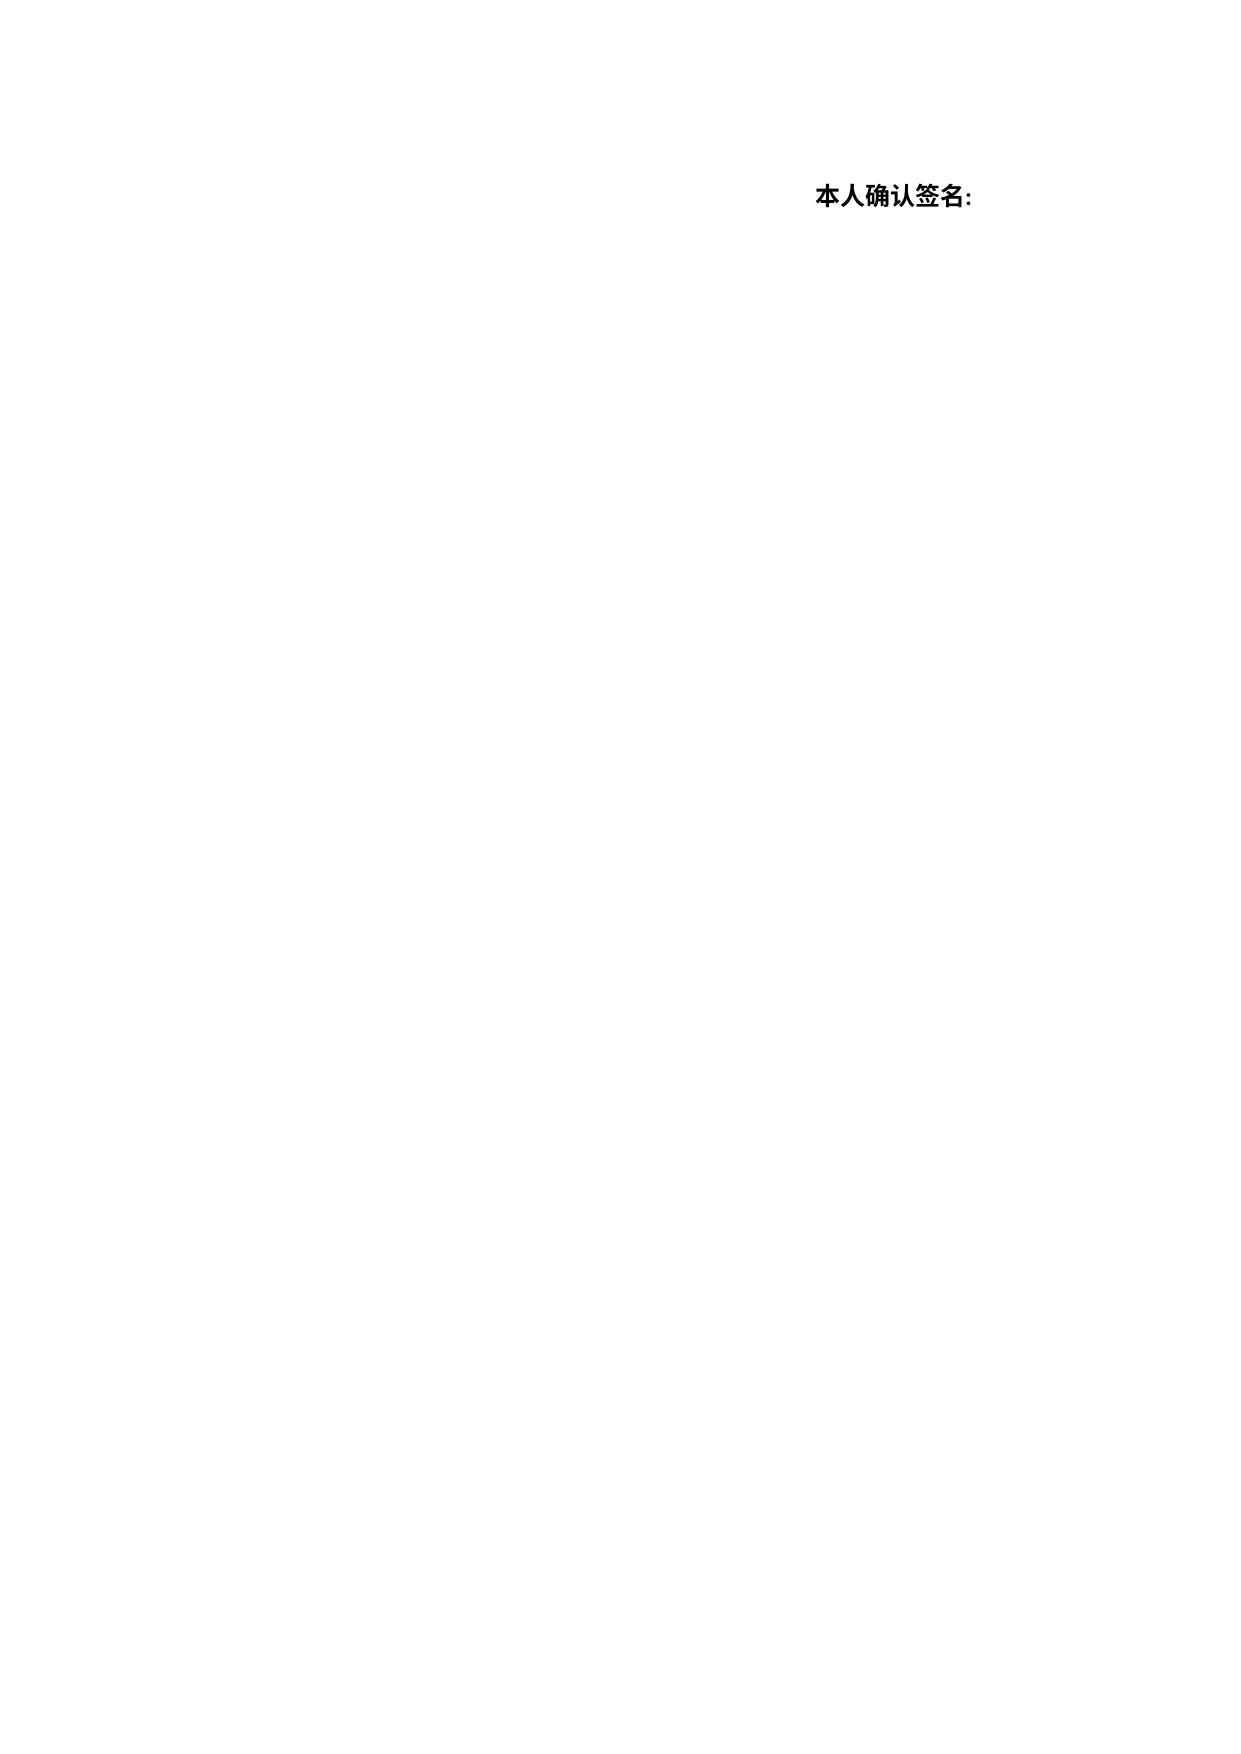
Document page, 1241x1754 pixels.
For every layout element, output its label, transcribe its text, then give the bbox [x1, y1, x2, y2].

text 本人确认签名: [187, 162, 1053, 227]
